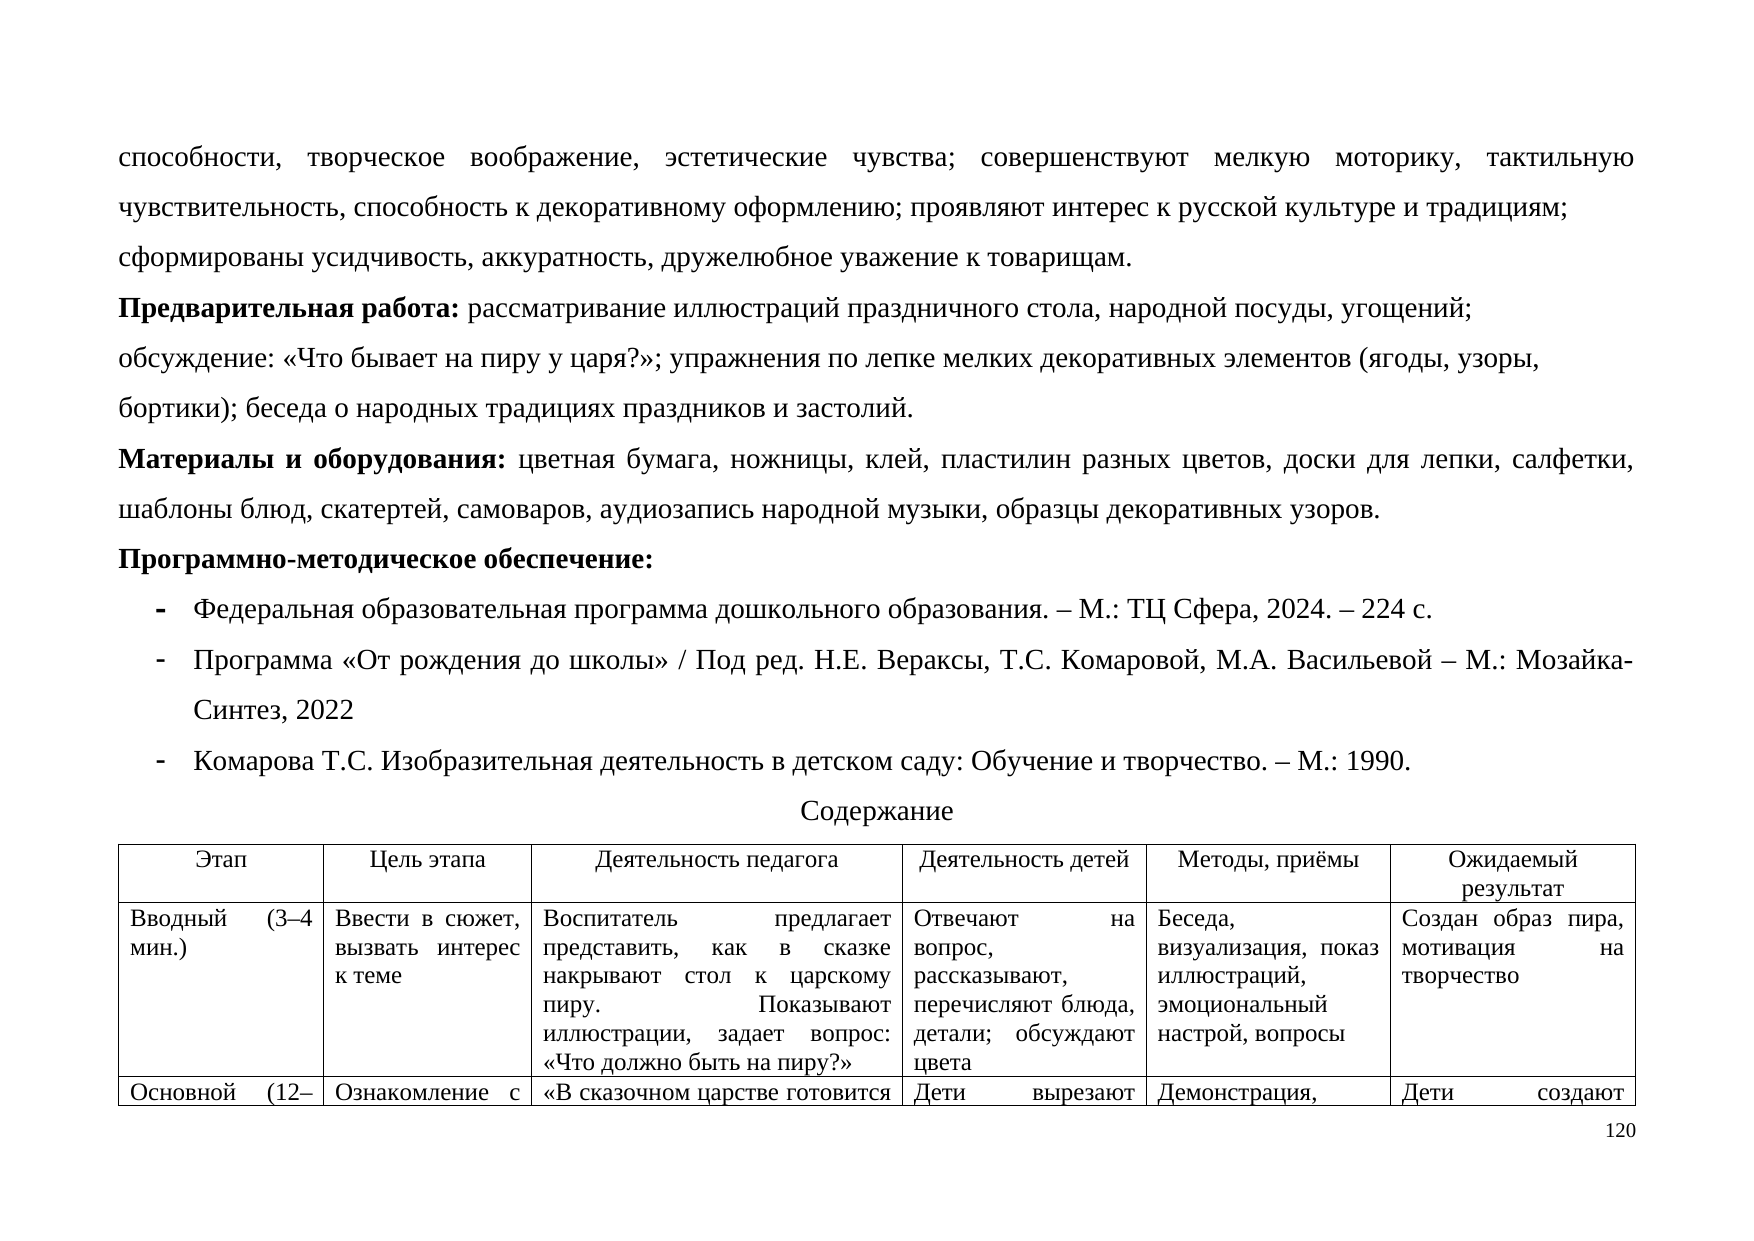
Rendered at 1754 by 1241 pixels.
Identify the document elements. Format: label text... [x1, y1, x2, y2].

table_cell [532, 1077, 902, 1105]
table_header Ожидаемый результат [1391, 845, 1635, 902]
text Содержание [118, 793, 1636, 827]
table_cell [119, 1077, 323, 1105]
text сформированы усидчивость, аккуратность, дружелюбное уважение к товарищам. [118, 239, 1636, 273]
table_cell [324, 1077, 531, 1105]
text способности, творческое воображение, эстетические чувства; совершенствуют мелкую моторику, тактильную чувствительность, способность к декоративному оформлению; проявляют интерес к русской культуре и традициям; [118, 139, 1636, 223]
table_header Методы, приёмы [1147, 845, 1390, 902]
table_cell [1391, 1077, 1635, 1105]
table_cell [1147, 1077, 1390, 1105]
table_header Цель этапа [324, 845, 531, 902]
table_cell Отвечают на вопрос, рассказывают, перечисляют блюда, детали; обсуждают цвета [903, 903, 1146, 1076]
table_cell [903, 1077, 1146, 1105]
table_cell Вводный (3–4 мин.) [119, 903, 323, 1076]
table_cell Воспитатель предлагает представить, как в сказке накрывают стол к царскому пиру. Показывают иллюстрации, задает вопрос: «Что должно быть на пиру?» [532, 903, 902, 1076]
table_header Деятельность педагога [532, 845, 902, 902]
table_cell Создан образ пира, мотивация на творчество [1391, 903, 1635, 1076]
text Предварительная работа: рассматривание иллюстраций праздничного стола, народной посуды, угощений; обсуждение: «Что бывает на пиру у царя?»; упражнения по лепке мелких декоративных элементов (ягоды, узоры, бортики); беседа о народных традициях праздников и застолий. [118, 290, 1636, 424]
table_header Этап [119, 845, 323, 902]
list Комарова Т.С. Изобразительная деятельность в детском саду: Обучение и творчество. – М.: 1990. [156, 743, 1636, 776]
table_cell Беседа, визуализация, показ иллюстраций, эмоциональный настрой, вопросы [1147, 903, 1390, 1076]
table_cell Ввести в сюжет, вызвать интерес к теме [324, 903, 531, 1076]
text Материалы и оборудования: цветная бумага, ножницы, клей, пластилин разных цветов, доски для лепки, салфетки, шаблоны блюд, скатертей, самоваров, аудиозапись народной музыки, образцы декоративных узоров. [118, 441, 1636, 524]
list Федеральная образовательная программа дошкольного образования. – М.: ТЦ Сфера, 2024. – 224 с. [156, 592, 1636, 625]
list Программа «От рождения до школы» / Под ред. Н.Е. Вераксы, Т.С. Комаровой, М.А. Васильевой – М.: Мозайка-Синтез, 2022 [156, 642, 1636, 726]
table_header Деятельность детей [903, 845, 1146, 902]
text Программно-методическое обеспечение: [118, 541, 1636, 575]
